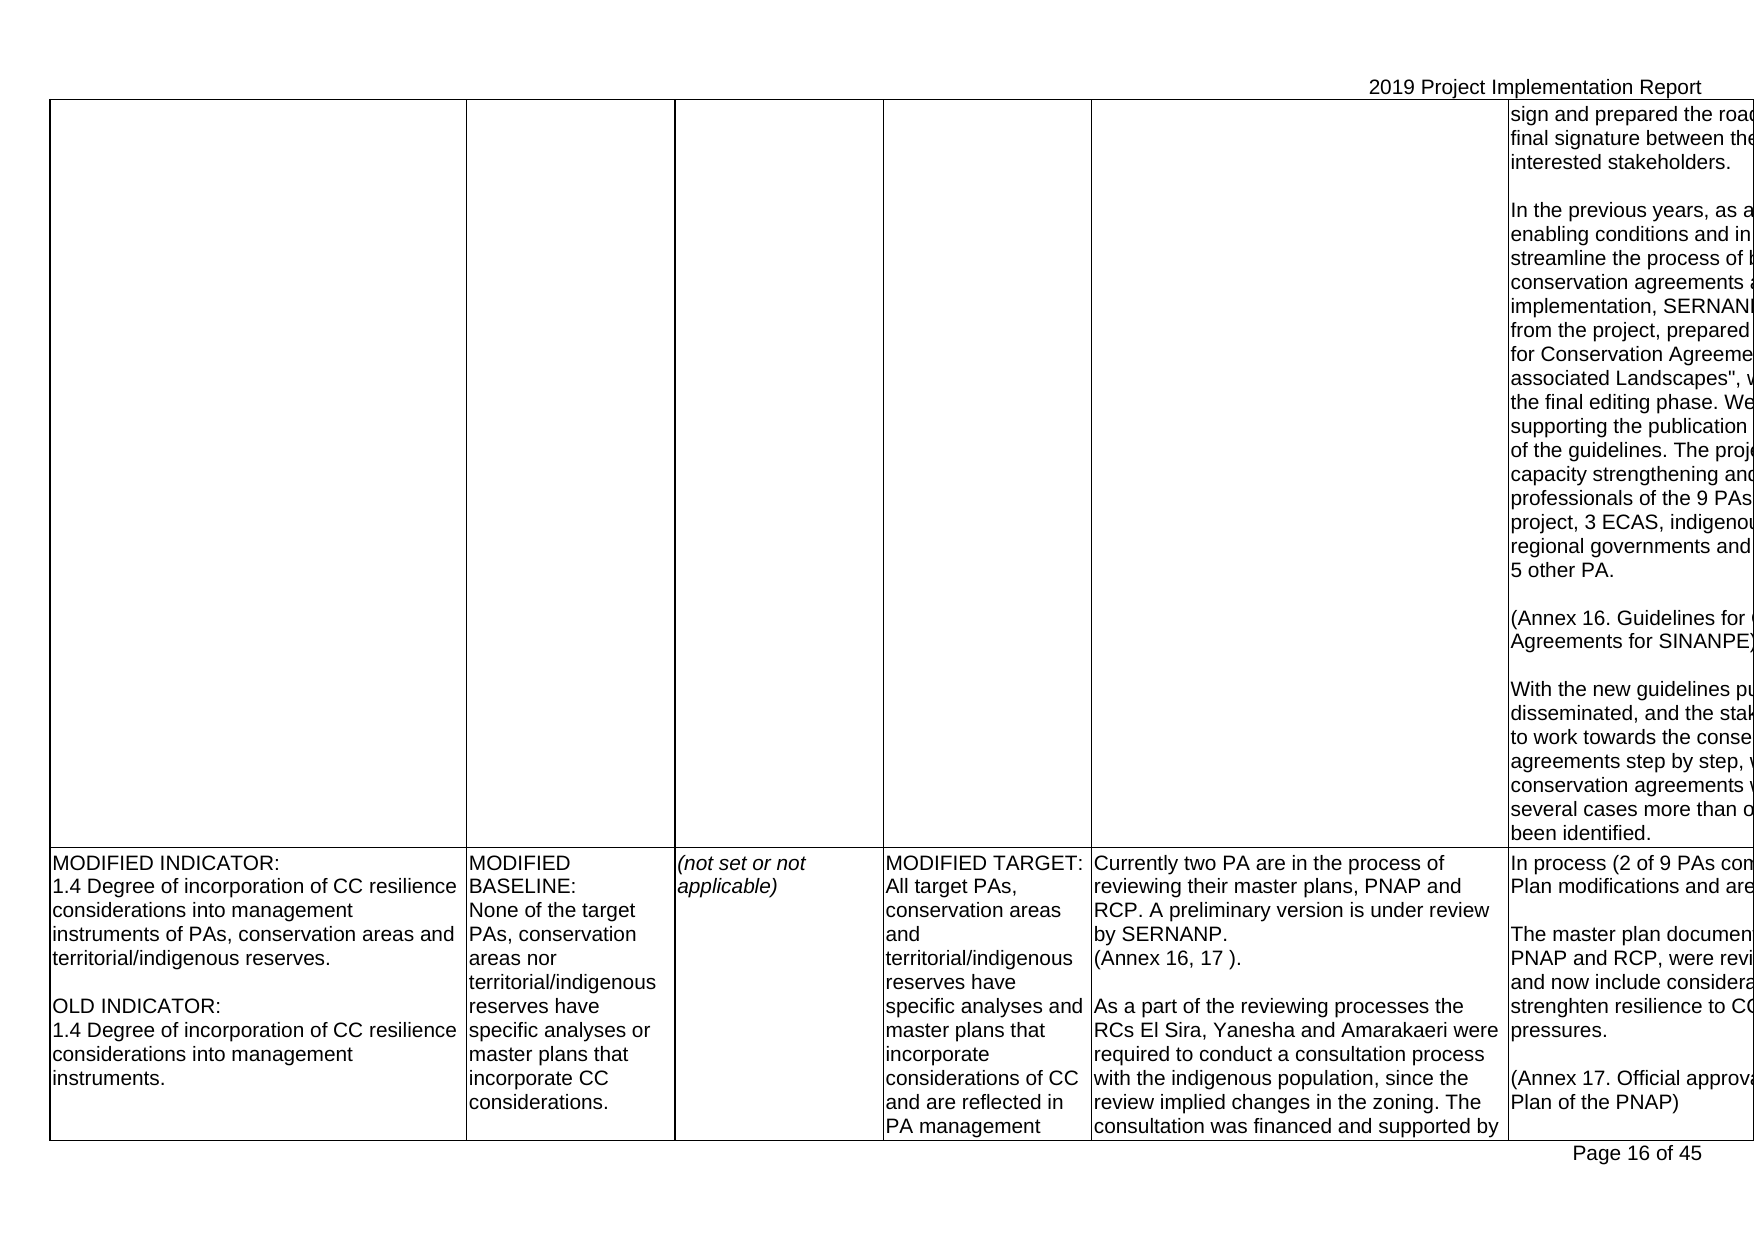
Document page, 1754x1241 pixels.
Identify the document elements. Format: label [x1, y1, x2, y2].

table_cell [1509, 100, 1753, 847]
table_cell [676, 848, 883, 1140]
table_cell [467, 848, 674, 1140]
table_cell [884, 848, 1091, 1140]
table_cell [1092, 100, 1508, 847]
table_cell [467, 100, 674, 847]
table_cell [884, 100, 1091, 847]
table_cell [1509, 848, 1753, 1140]
table_cell [51, 100, 466, 847]
table_cell [51, 848, 466, 1140]
table_cell [1092, 848, 1508, 1140]
table_cell [676, 100, 883, 847]
